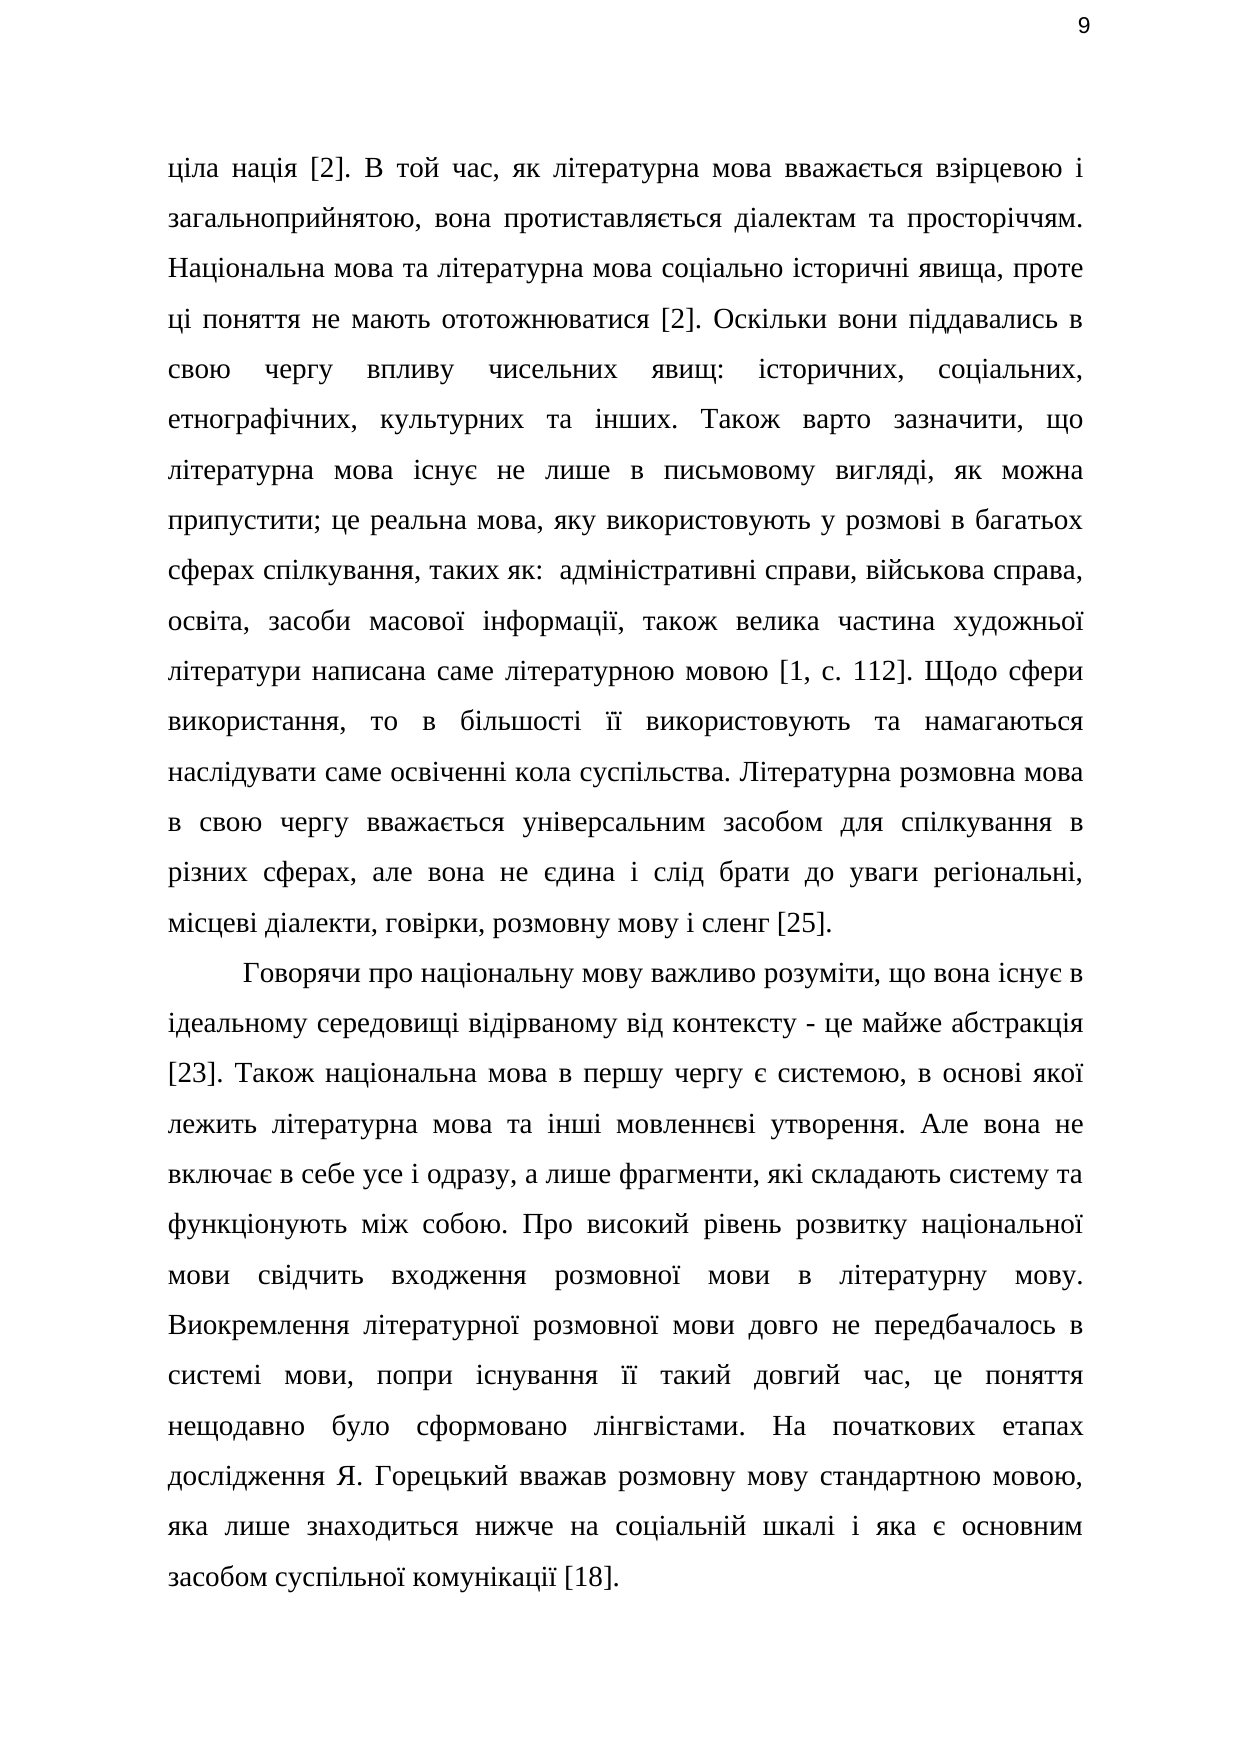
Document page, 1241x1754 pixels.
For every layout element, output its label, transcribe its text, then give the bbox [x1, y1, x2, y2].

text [168, 150, 1084, 938]
text Говорячи про національну мову важливо розуміти, що вона існує в ідеальному середовищі відірваному від контексту - це майже абстракція [23]. Також національна мова в першу чергу є системою, в основі якої лежить літературна мова та інші мовленнєві утворення. Але вона не включає в себе усе і одразу, а лише фрагменти, які складають систему та функціонують між собою. Про високий рівень розвитку національної мови свідчить входження розмовної мови в літературну мову. Виокремлення літературної розмовної мови довго не передбачалось в системі мови, попри існування її такий довгий час, це поняття нещодавно було сформовано лінгвістами. На початкових етапах дослідження Я. Горецький вважав розмовну мову стандартною мовою, яка лише знаходиться нижче на соціальній шкалі і яка є основним засобом суспільної комунікації [18]. [168, 955, 1084, 1592]
